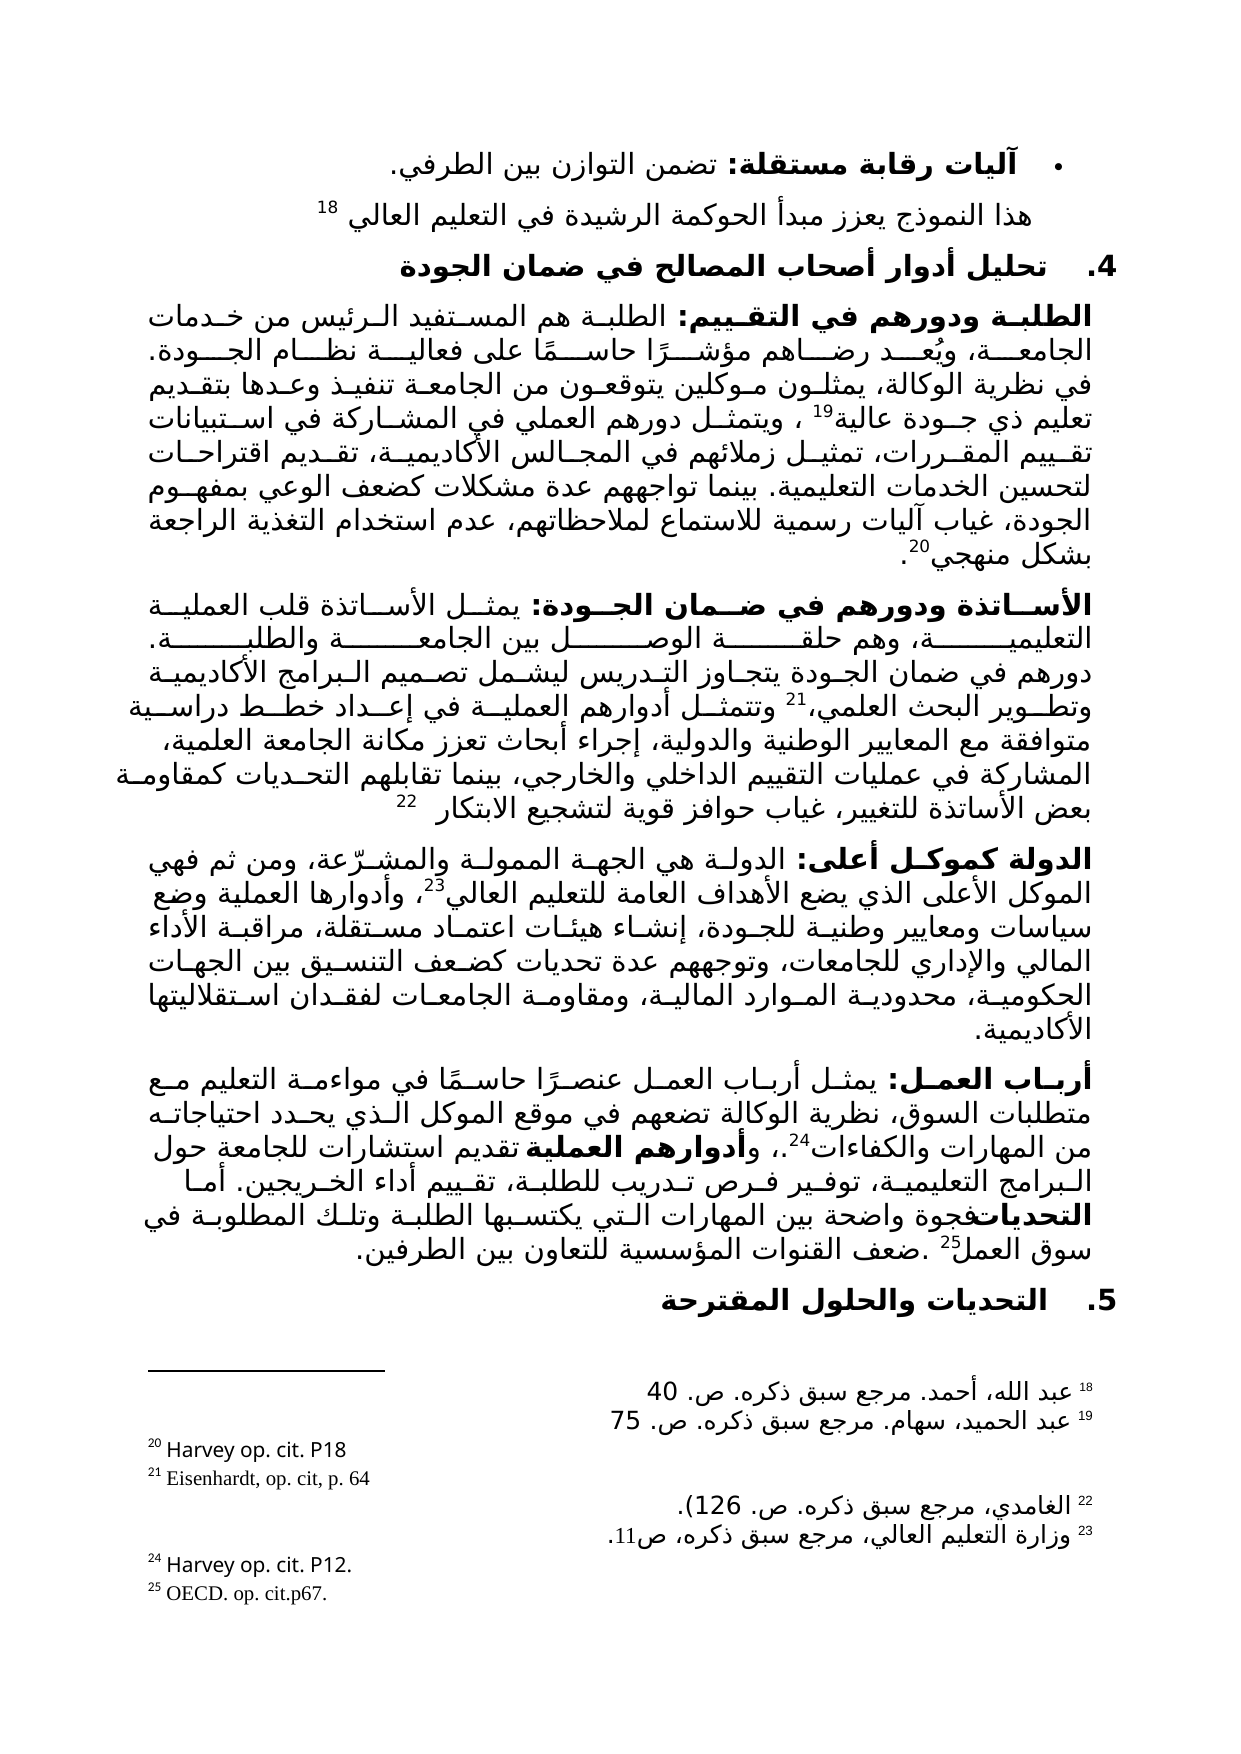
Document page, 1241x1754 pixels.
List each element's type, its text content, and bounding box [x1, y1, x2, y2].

text هذا النموذج يعزز مبدأ الحوكمة الرشيدة في التعليم العالي [148, 198, 1093, 232]
list تحليل أدوار أصحاب المصالح في ضمان الجودة [148, 249, 1086, 283]
text الطلبة ودورهم في التقييم: الطلبة هم المستفيد الرئيس من خدمات الجامعة، ويُعد رضاهم مؤشرًا حاسمًا على فعالية نظام الجودة. في نظرية الوكالة، يمثلون موكلين يتوقعون من الجامعة تنفيذ وعدها بتقديم تعليم ذي جودة عالية ، ويتمثل دورهم العملي في المشاركة في استبيانات تقييم المقررات، تمثيل زملائهم في المجالس الأكاديمية، تقديم اقتراحات لتحسين الخدمات التعليمية. بينما تواجههم عدة مشكلات كضعف الوعي بمفهوم الجودة، غياب آليات رسمية للاستماع لملاحظاتهم، عدم استخدام التغذية الراجعة بشكل منهجي. [148, 299, 1093, 571]
list التحديات والحلول المقترحة [148, 1283, 1086, 1317]
text الدولة كموكل أعلى: الدولة هي الجهة الممولة والمشرّعة، ومن ثم فهي الموكل الأعلى الذي يضع الأهداف العامة للتعليم العالي، وأدوارها العملية وضع سياسات ومعايير وطنية للجودة، إنشاء هيئات اعتماد مستقلة، مراقبة الأداء المالي والإداري للجامعات، وتوجههم عدة تحديات كضعف التنسيق بين الجهات الحكومية، محدودية الموارد المالية، ومقاومة الجامعات لفقدان استقلاليتها الأكاديمية. [148, 842, 1093, 1046]
text أرباب العمل: يمثل أرباب العمل عنصرًا حاسمًا في مواءمة التعليم مع متطلبات السوق، نظرية الوكالة تضعهم في موقع الموكل الذي يحدد احتياجاته من المهارات والكفاءات.، وأدوارهم العملية تقديم استشارات للجامعة حول البرامج التعليمية، توفير فرص تدريب للطلبة، تقييم أداء الخريجين. أما التحديات فجوة واضحة بين المهارات التي يكتسبها الطلبة وتلك المطلوبة في سوق العمل .ضعف القنوات المؤسسية للتعاون بين الطرفين. [148, 1063, 1093, 1266]
list آليات رقابة مستقلة: تضمن التوازن بين الطرفي. [148, 148, 1055, 182]
text الأساتذة ودورهم في ضمان الجودة: يمثل الأساتذة قلب العملية التعليمية، وهم حلقة الوصل بين الجامعة والطلبة. دورهم في ضمان الجودة يتجاوز التدريس ليشمل تصميم البرامج الأكاديمية وتطوير البحث العلمي، وتتمثل أدوارهم العملية في إعداد خطط دراسية متوافقة مع المعايير الوطنية والدولية، إجراء أبحاث تعزز مكانة الجامعة العلمية، المشاركة في عمليات التقييم الداخلي والخارجي، بينما تقابلهم التحديات كمقاومة بعض الأساتذة للتغيير، غياب حوافز قوية لتشجيع الابتكار [148, 588, 1093, 826]
